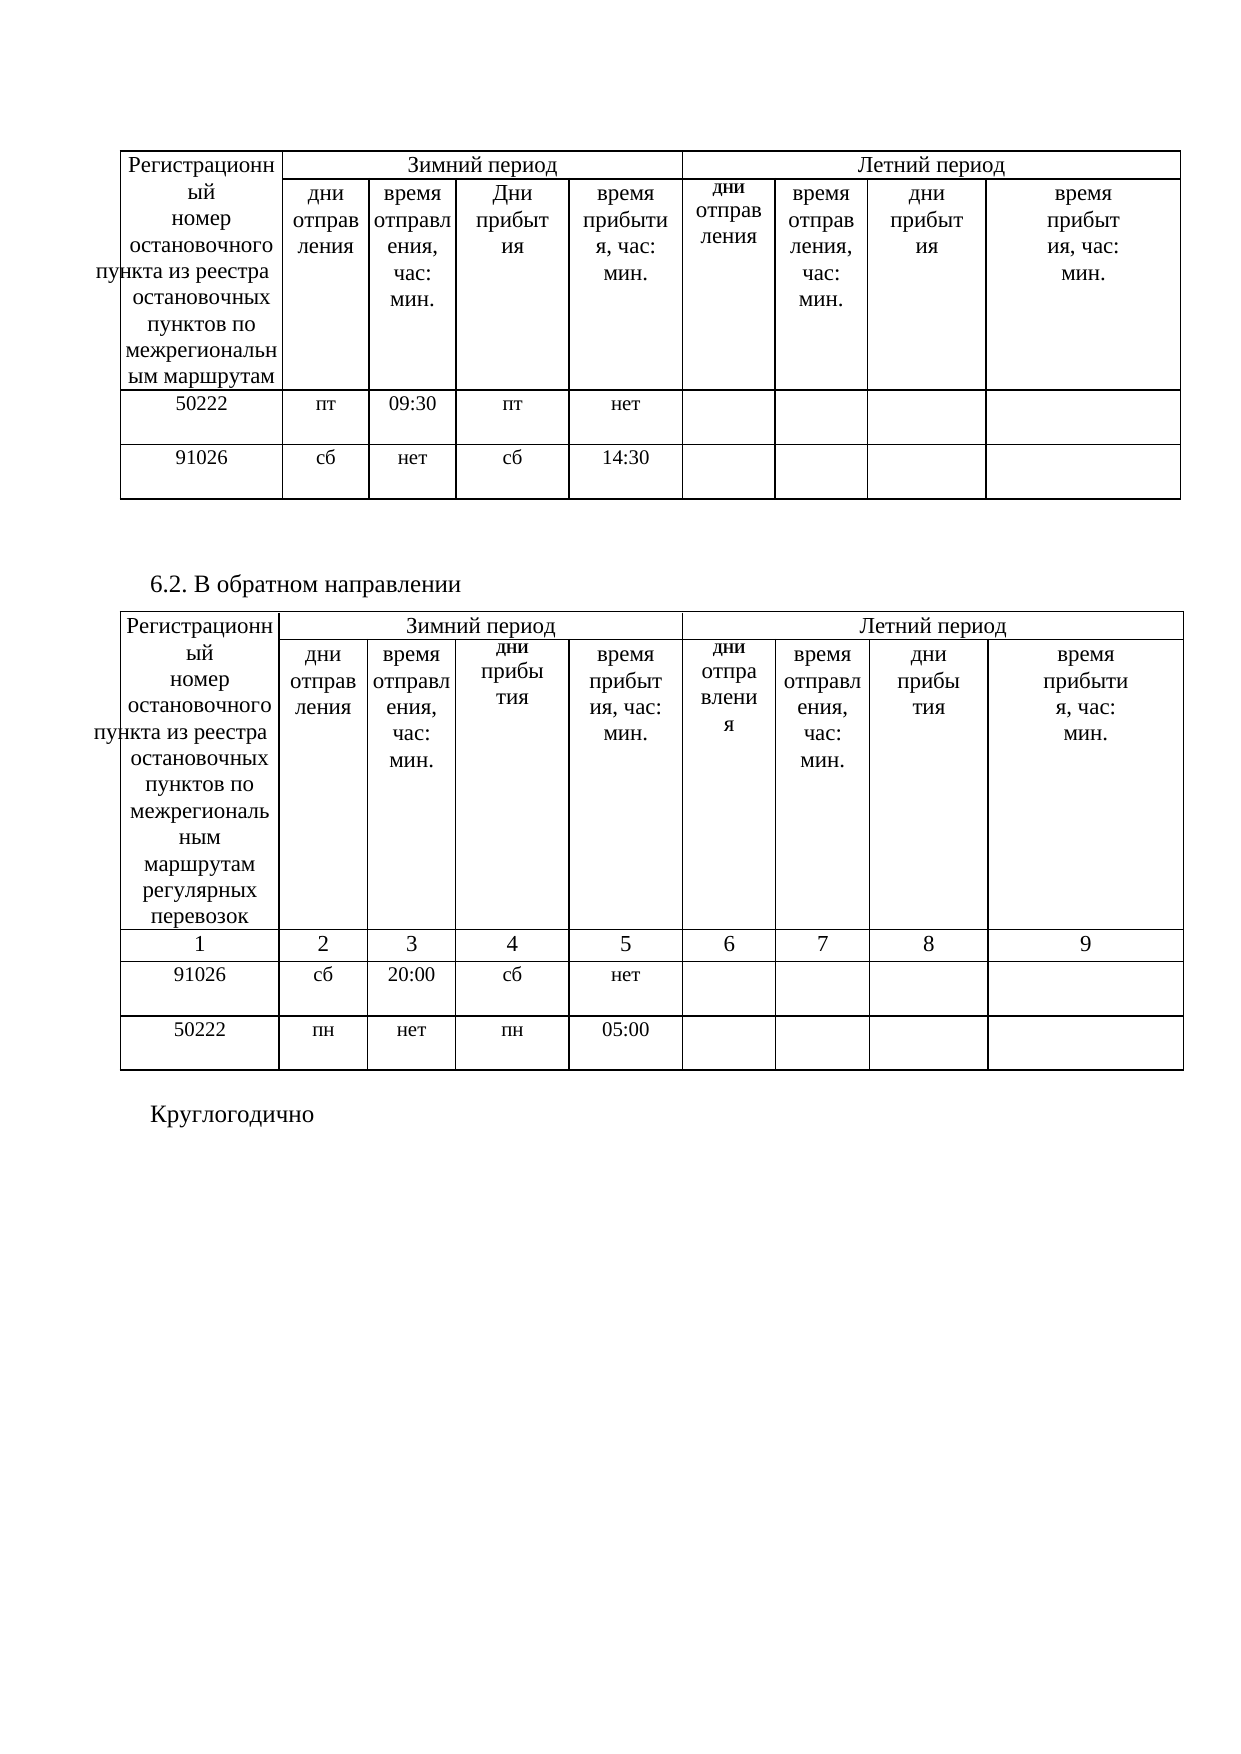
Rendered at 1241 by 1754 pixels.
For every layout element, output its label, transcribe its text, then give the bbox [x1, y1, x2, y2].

table_cell [683, 1017, 775, 1069]
table_cell нет [370, 445, 455, 498]
table_cell [776, 391, 867, 444]
table_cell сб [280, 962, 367, 1015]
table_cell [683, 445, 774, 498]
table_cell [776, 962, 869, 1015]
table_cell дни прибыт ия [868, 180, 985, 389]
table_cell 91026 [121, 445, 282, 498]
table_header Летний период [683, 152, 1180, 178]
table_cell время отправ ления, час: мин. [776, 180, 867, 389]
table_cell пт [283, 391, 368, 444]
table_cell [989, 1017, 1183, 1069]
table_cell [987, 391, 1180, 444]
table_cell Дни прибыт ия [457, 180, 568, 389]
table_cell [683, 391, 774, 444]
table_header Зимний период [280, 612, 682, 639]
table_cell дни отправ ления [283, 180, 368, 389]
table_header Зимний период [283, 152, 682, 178]
table_cell 7 [776, 930, 869, 961]
table_header Летний период [683, 612, 1183, 639]
table_cell пт [457, 391, 568, 444]
table_cell время прибыт ия, час: мин. [987, 180, 1180, 389]
table_cell время прибыти я, час: мин. [570, 180, 682, 389]
table_cell ДНИ прибы тия [456, 640, 568, 929]
table_cell [870, 1017, 987, 1069]
table_cell 6 [683, 930, 775, 961]
table_cell [868, 391, 985, 444]
table_cell [989, 962, 1183, 1015]
table_cell 09:30 [370, 391, 455, 444]
table_cell [683, 962, 775, 1015]
table_cell [868, 445, 985, 498]
table_cell 1 [121, 930, 278, 961]
table_cell 2 [280, 930, 367, 961]
table_cell нет [368, 1017, 455, 1069]
table_cell [987, 445, 1180, 498]
table_cell 14:30 [570, 445, 682, 498]
table_cell дни прибы тия [870, 640, 987, 929]
table_cell [776, 1017, 869, 1069]
table_cell 50222 [121, 391, 282, 444]
table_cell ДНИ отправ ления [683, 180, 774, 389]
table_cell 50222 [121, 1017, 278, 1069]
table_cell время отправл ения, час: мин. [776, 640, 869, 929]
table_cell 05:00 [570, 1017, 682, 1069]
table_cell пн [456, 1017, 568, 1069]
table_cell 91026 [121, 962, 278, 1015]
table_cell дни отправ ления [280, 640, 367, 929]
table_cell 4 [456, 930, 568, 961]
table_cell [870, 962, 987, 1015]
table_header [121, 152, 282, 389]
table_cell время отправл ения, час: мин. [370, 180, 455, 389]
text 6.2. В обратном направлении [150, 569, 1090, 598]
table_cell сб [283, 445, 368, 498]
table_cell 9 [989, 930, 1183, 961]
table_cell пн [280, 1017, 367, 1069]
table_cell 5 [570, 930, 682, 961]
table_cell [776, 445, 867, 498]
table_cell 20:00 [368, 962, 455, 1015]
table_cell время прибыти я, час: мин. [989, 640, 1183, 929]
table_cell сб [456, 962, 568, 1015]
table_cell 8 [870, 930, 987, 961]
table_cell время прибыт ия, час: мин. [570, 640, 682, 929]
table_cell нет [570, 962, 682, 1015]
table_cell время отправл ения, час: мин. [368, 640, 455, 929]
table_cell сб [457, 445, 568, 498]
table_cell 3 [368, 930, 455, 961]
table_cell нет [570, 391, 682, 444]
text Круглогодично [150, 1099, 1090, 1128]
table_cell ДНИ отпра влени я [683, 640, 775, 929]
table_header Регистрационный номер остановочного пункта из реестра остановочных пунктов по межрегиональным маршрутам регулярных перевозок [121, 612, 279, 929]
